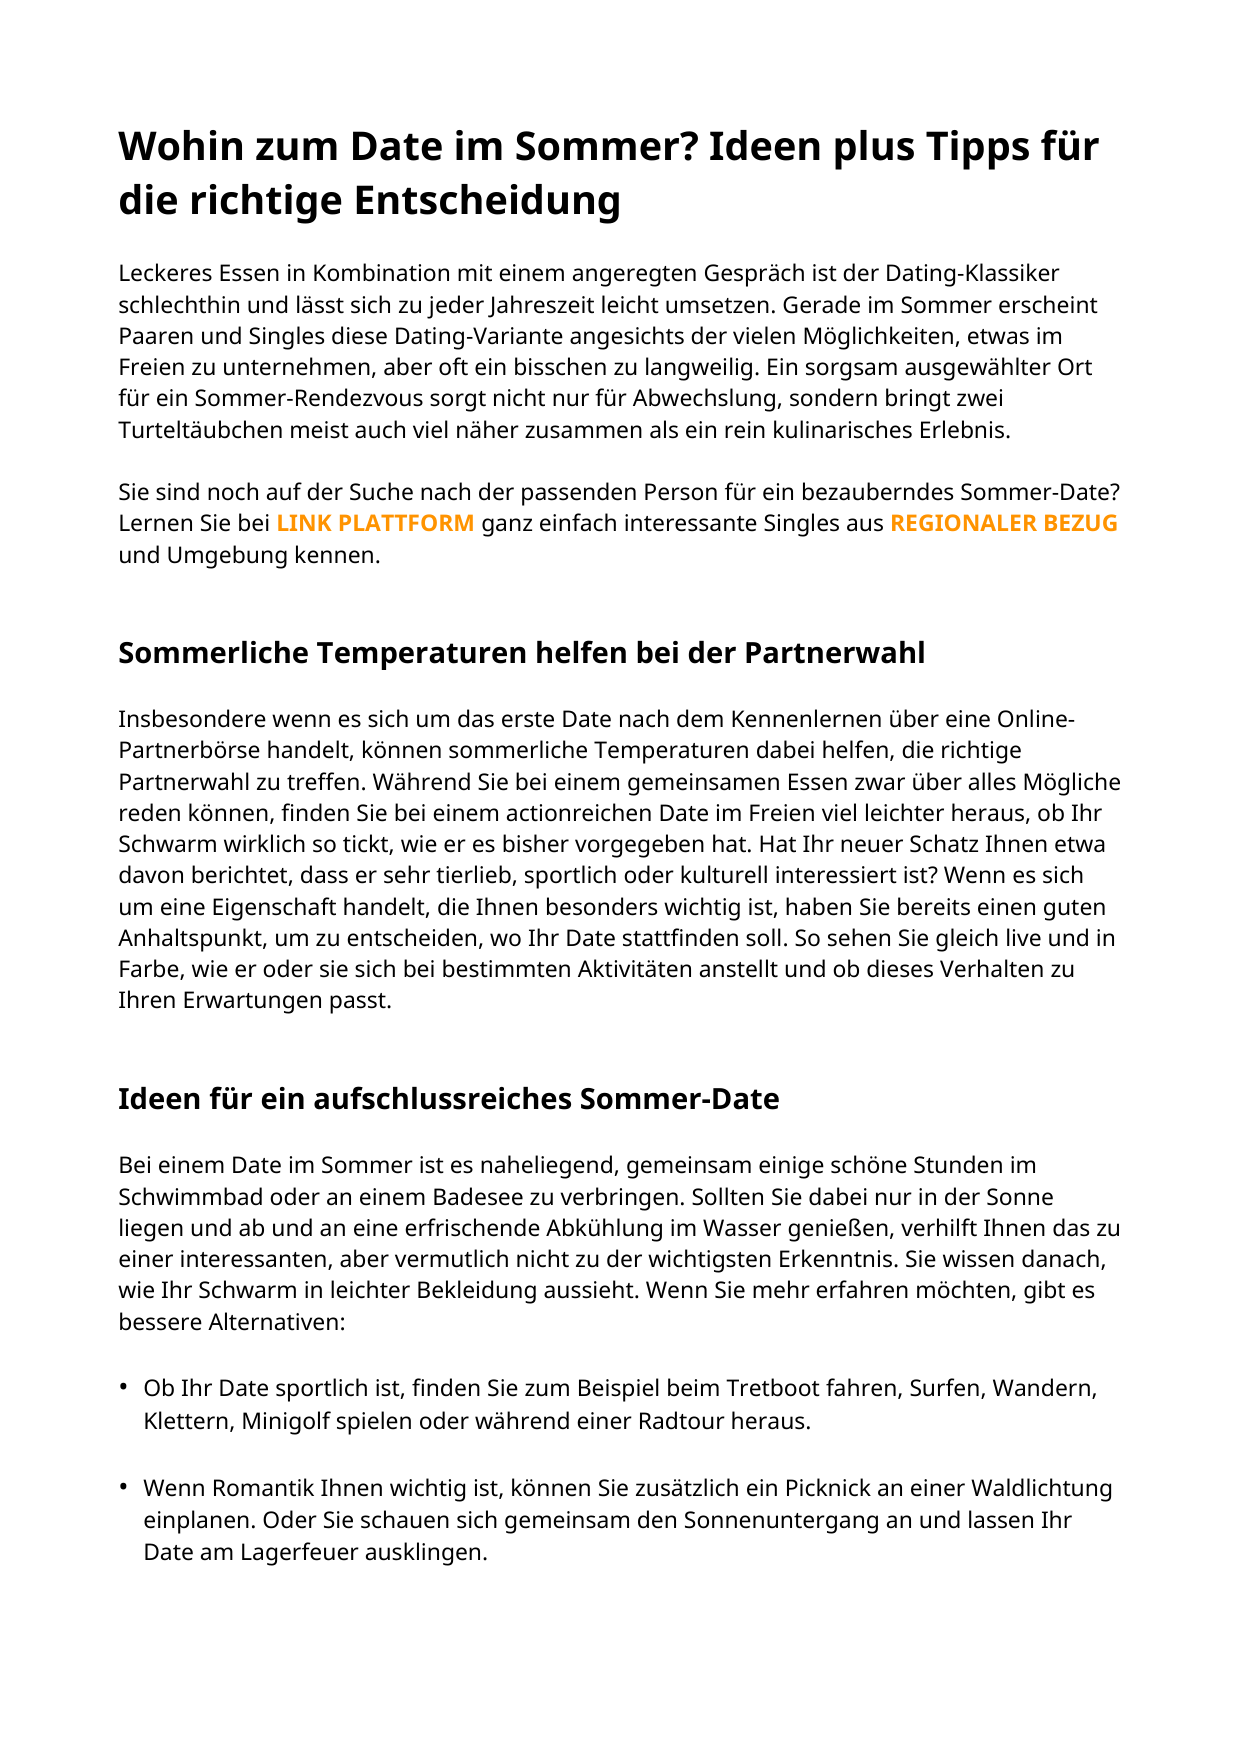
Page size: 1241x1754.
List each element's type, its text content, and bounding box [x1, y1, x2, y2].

text Sie sind noch auf der Suche nach der passenden Person für ein bezauberndes Sommer-Date? Lernen Sie bei LINK PLATTFORM ganz einfach interessante Singles aus REGIONALER BEZUG und Umgebung kennen. [118, 476, 1122, 570]
text Wohin zum Date im Sommer? Ideen plus Tipps für die richtige Entscheidung [118, 118, 1122, 226]
text Leckeres Essen in Kombination mit einem angeregten Gespräch ist der Dating-Klassiker schlechthin und lässt sich zu jeder Jahreszeit leicht umsetzen. Gerade im Sommer erscheint Paaren und Singles diese Dating-Variante angesichts der vielen Möglichkeiten, etwas im Freien zu unternehmen, aber oft ein bisschen zu langweilig. Ein sorgsam ausgewählter Ort für ein Sommer-Rendezvous sorgt nicht nur für Abwechslung, sondern bringt zwei Turteltäubchen meist auch viel näher zusammen als ein rein kulinarisches Erlebnis. [118, 257, 1122, 445]
list Wenn Romantik Ihnen wichtig ist, können Sie zusätzlich ein Picknick an einer Waldlichtung einplanen. Oder Sie schauen sich gemeinsam den Sonnenuntergang an und lassen Ihr Date am Lagerfeuer ausklingen. [118, 1467, 1122, 1567]
text Bei einem Date im Sommer ist es naheliegend, gemeinsam einige schöne Stunden im Schwimmbad oder an einem Badesee zu verbringen. Sollten Sie dabei nur in der Sonne liegen und ab und an eine erfrischende Abkühlung im Wasser genießen, verhilft Ihnen das zu einer interessanten, aber vermutlich nicht zu der wichtigsten Erkenntnis. Sie wissen danach, wie Ihr Schwarm in leichter Bekleidung aussieht. Wenn Sie mehr erfahren möchten, gibt es bessere Alternativen: [118, 1149, 1122, 1337]
text Insbesondere wenn es sich um das erste Date nach dem Kennenlernen über eine Online-Partnerbörse handelt, können sommerliche Temperaturen dabei helfen, die richtige Partnerwahl zu treffen. Während Sie bei einem gemeinsamen Essen zwar über alles Mögliche reden können, finden Sie bei einem actionreichen Date im Freien viel leichter heraus, ob Ihr Schwarm wirklich so tickt, wie er es bisher vorgegeben hat. Hat Ihr neuer Schatz Ihnen etwa davon berichtet, dass er sehr tierlieb, sportlich oder kulturell interessiert ist? Wenn es sich um eine Eigenschaft handelt, die Ihnen besonders wichtig ist, haben Sie bereits einen guten Anhaltspunkt, um zu entscheiden, wo Ihr Date stattfinden soll. So sehen Sie gleich live und in Farbe, wie er oder sie sich bei bestimmten Aktivitäten anstellt und ob dieses Verhalten zu Ihren Erwartungen passt. [118, 703, 1122, 1016]
list Ob Ihr Date sportlich ist, finden Sie zum Beispiel beim Tretboot fahren, Surfen, Wandern, Klettern, Minigolf spielen oder während einer Radtour heraus. [118, 1368, 1122, 1436]
text Sommerliche Temperaturen helfen bei der Partnerwahl [118, 632, 1122, 672]
text Ideen für ein aufschlussreiches Sommer-Date [118, 1078, 1122, 1118]
